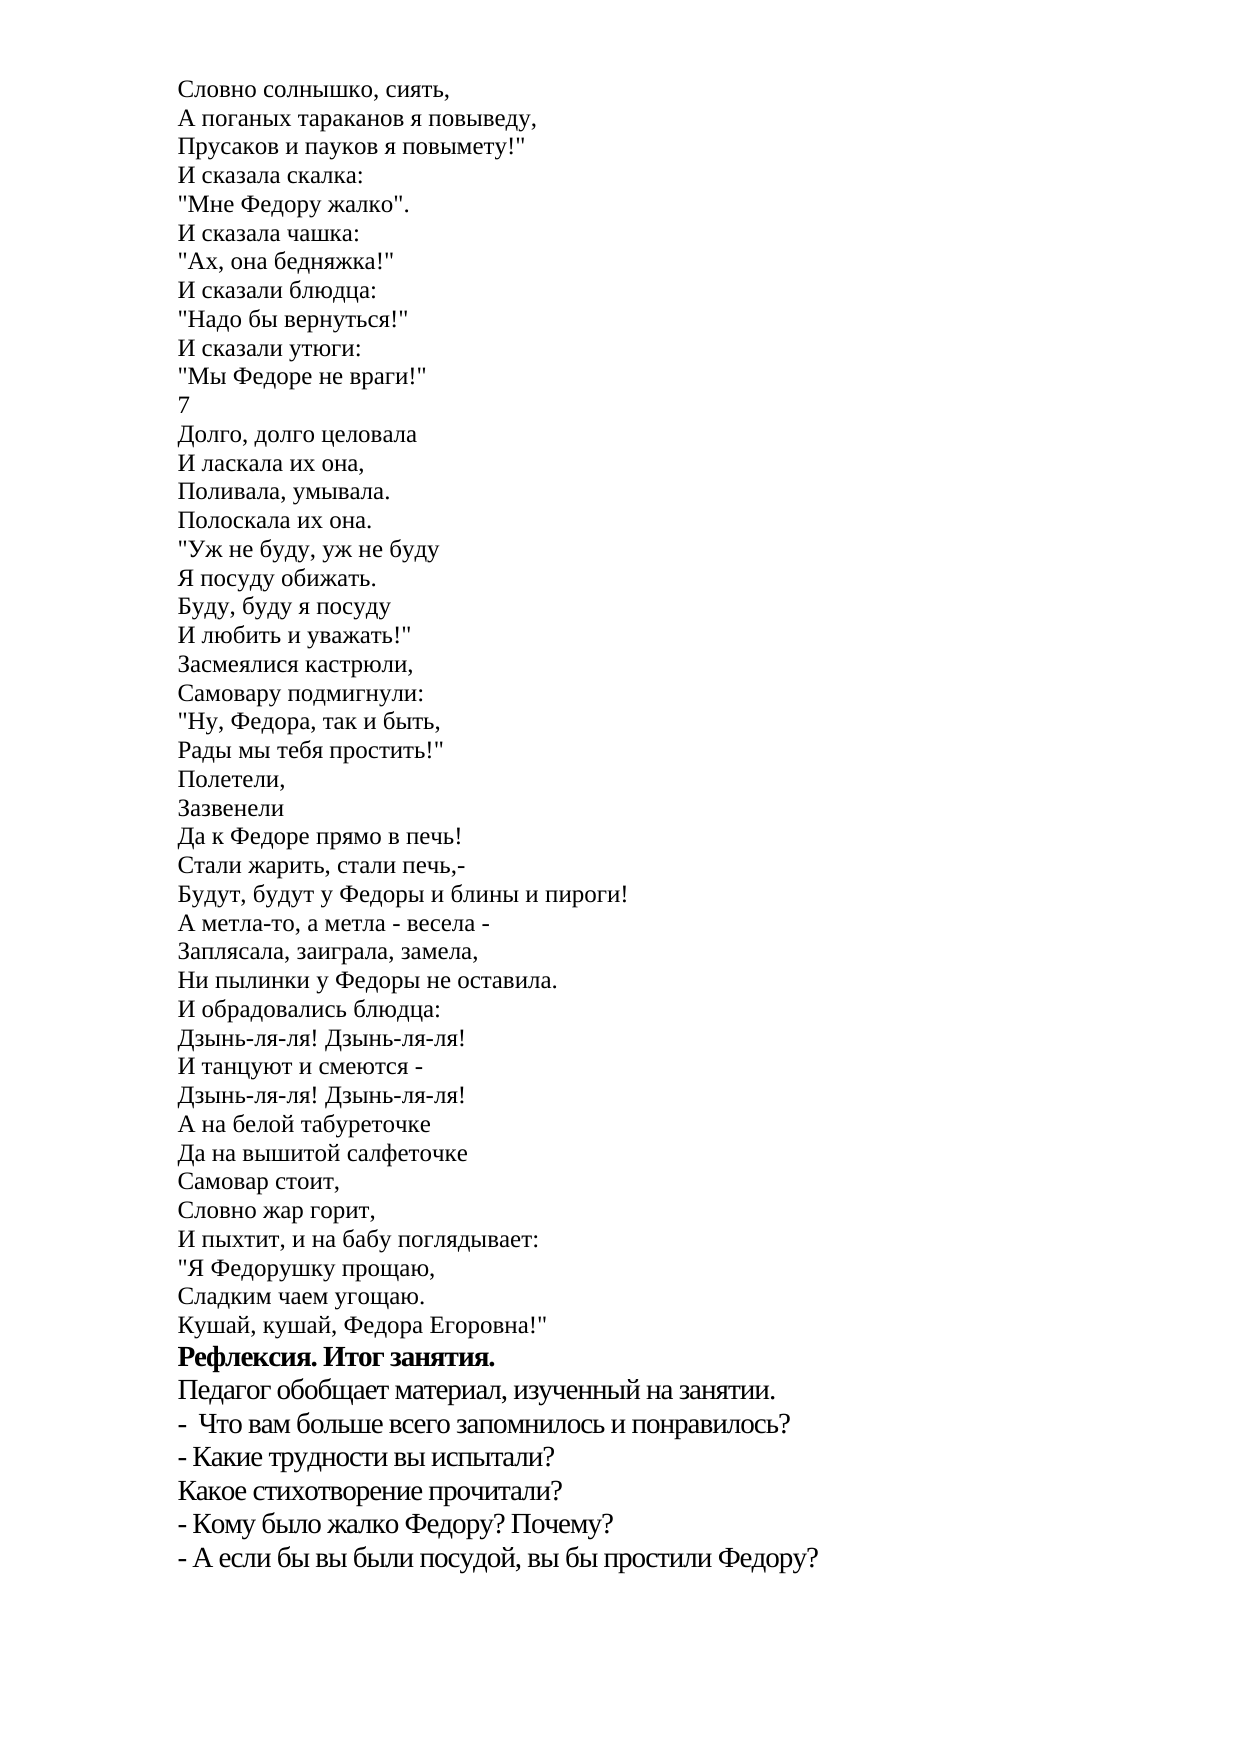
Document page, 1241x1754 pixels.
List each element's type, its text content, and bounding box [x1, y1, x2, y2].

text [177, 74, 1152, 1339]
text Какое стихотворение прочитали? [177, 1473, 1152, 1507]
text Рефлексия. Итог занятия. [177, 1339, 1152, 1372]
text - А если бы вы были посудой, вы бы простили Федору? [177, 1540, 1152, 1574]
text - Кому было жалко Федору? Почему? [177, 1507, 1152, 1540]
text - Что вам больше всего запомнилось и понравилось? [177, 1406, 1152, 1439]
text - Какие трудности вы испытали? [177, 1439, 1152, 1473]
text Педагог обобщает материал, изученный на занятии. [177, 1372, 1152, 1406]
